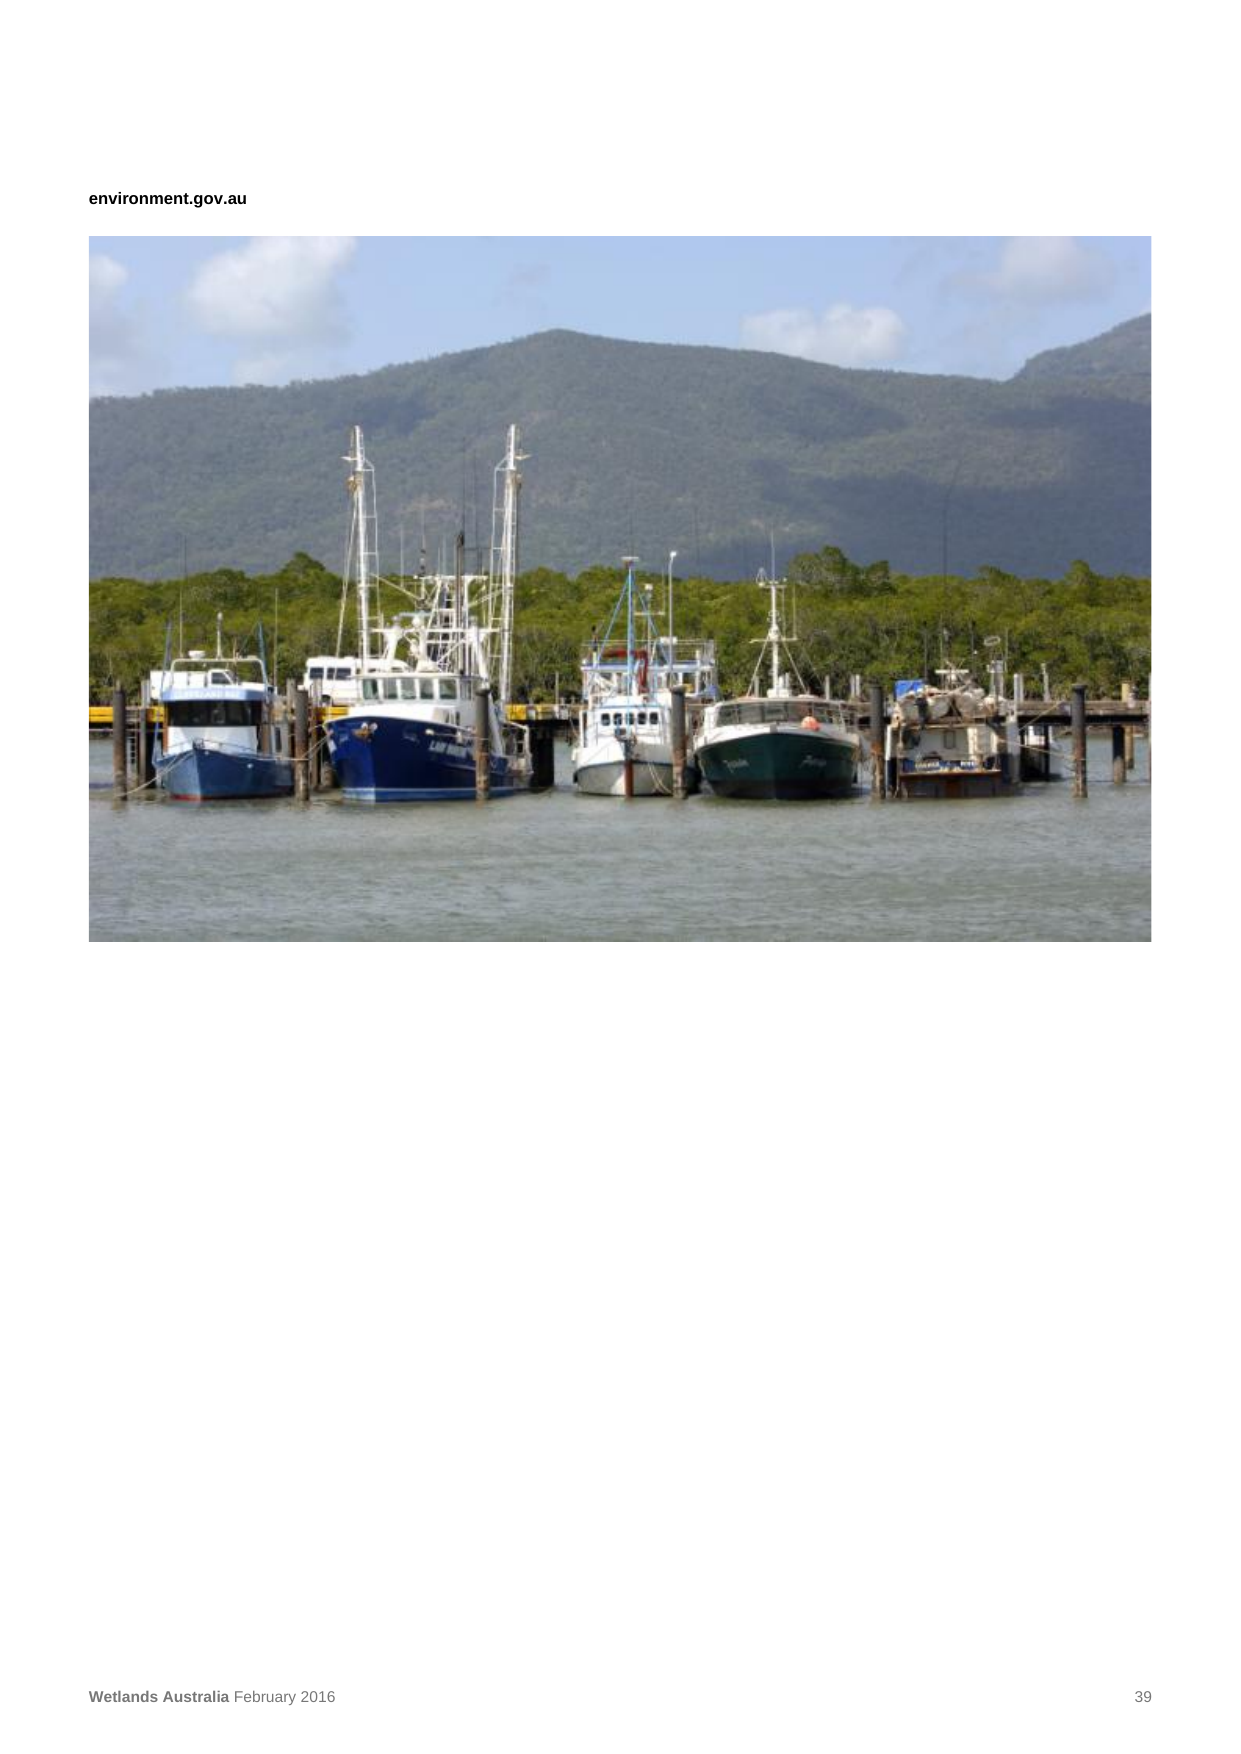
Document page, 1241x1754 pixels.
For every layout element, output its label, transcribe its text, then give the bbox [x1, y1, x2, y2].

text environment.gov.au [89, 189, 1152, 208]
picture [88, 236, 1152, 942]
